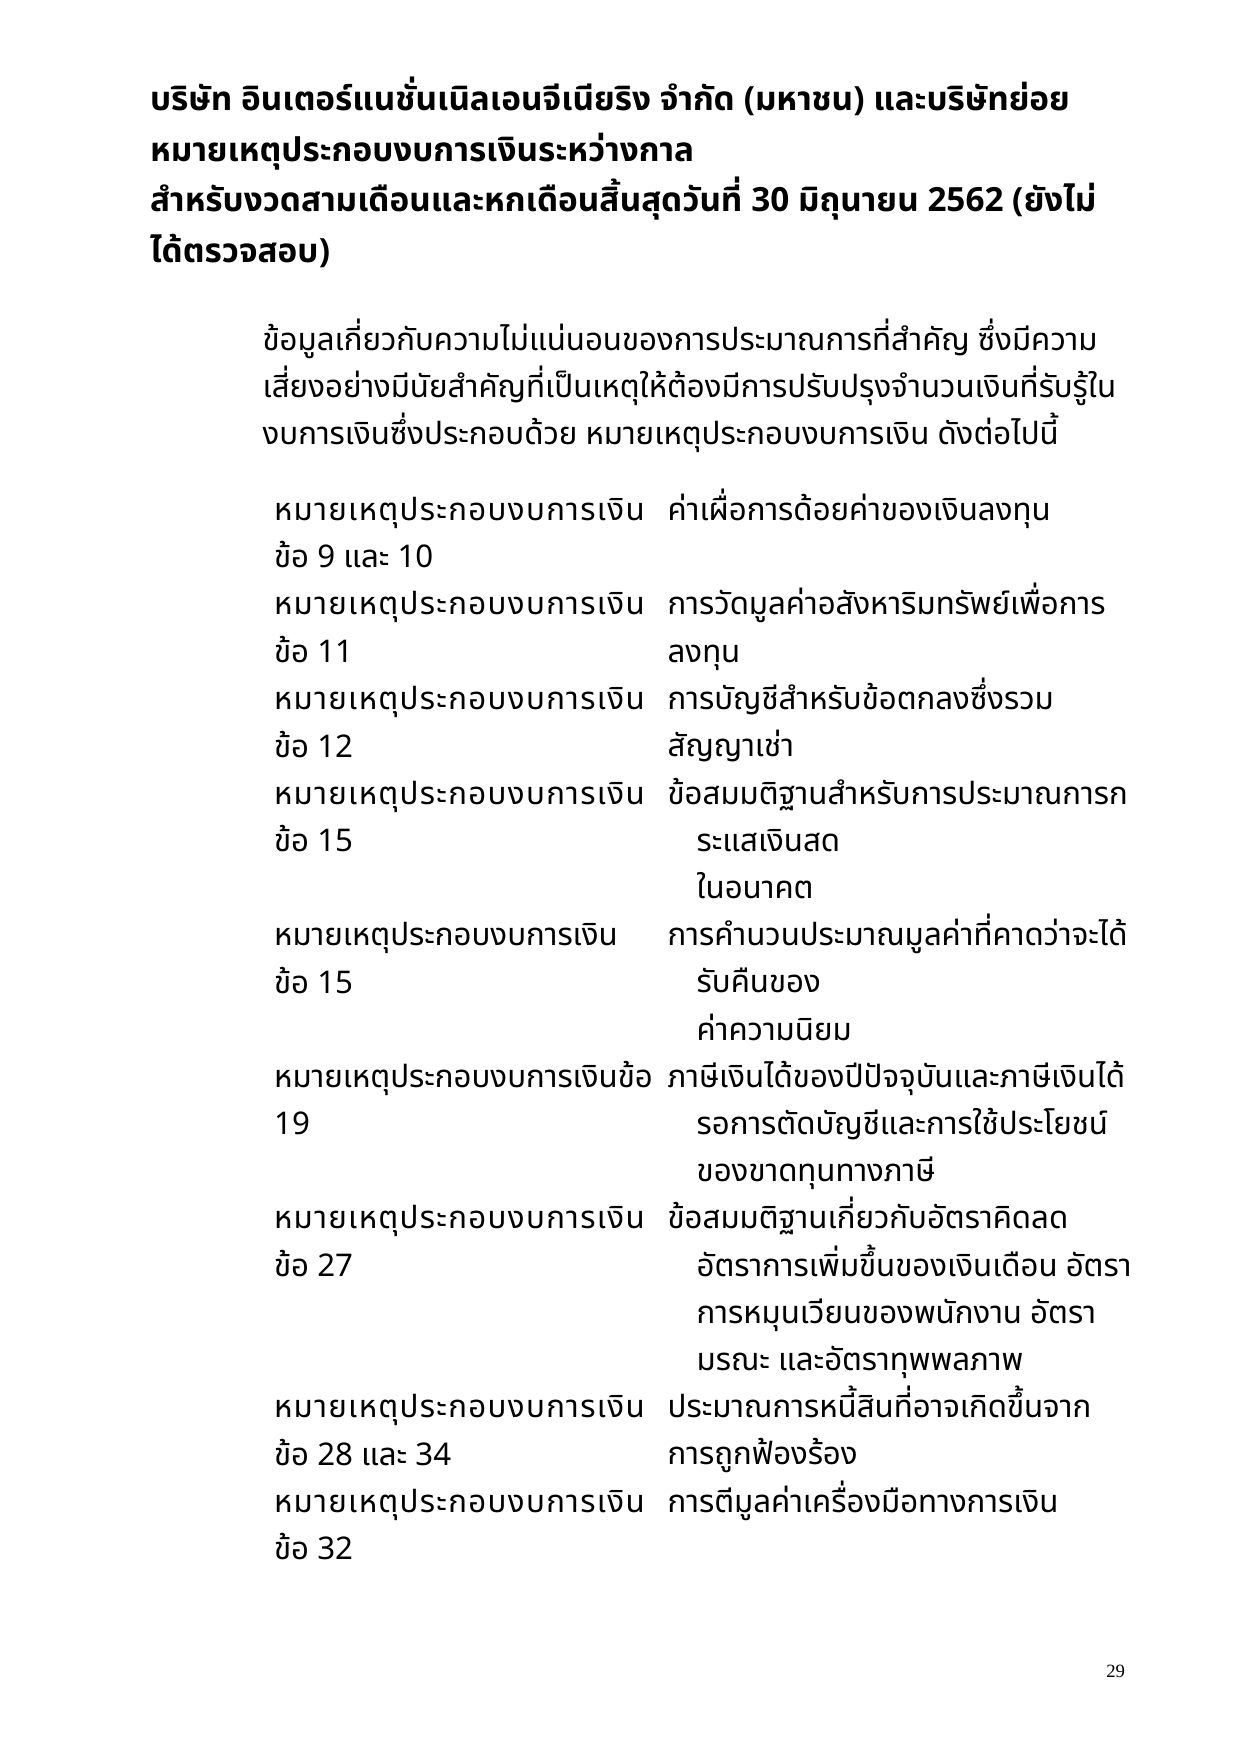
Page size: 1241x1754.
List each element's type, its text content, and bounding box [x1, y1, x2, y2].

table_cell หมายเหตุประกอบงบการเงินข้อ 12 [263, 676, 656, 771]
table_cell ข้อสมมติฐานเกี่ยวกับอัตราคิดลด อัตราการเพิ่มขึ้นของเงินเดือน อัตราการหมุนเวียนของพนักงาน อัตรามรณะ และอัตราทุพพลภาพ [656, 1196, 1144, 1384]
table_cell หมายเหตุประกอบงบการเงินข้อ 15 [263, 771, 656, 913]
table_cell หมายเหตุประกอบงบการเงินข้อ 19 [263, 1054, 656, 1196]
text ข้อมูลเกี่ยวกับความไม่แน่นอนของการประมาณการที่สำคัญ ซึ่งมีความเสี่ยงอย่างมีนัยสำคัญที่เป็นเหตุให้ต้องมีการปรับปรุงจำนวนเงินที่รับรู้ในงบการเงินซึ่งประกอบด้วย หมายเหตุประกอบงบการเงิน ดังต่อไปนี้ [262, 317, 1125, 458]
table_header หมายเหตุประกอบงบการเงินข้อ 9 และ 10 [263, 487, 656, 582]
table_cell การวัดมูลค่าอสังหาริมทรัพย์เพื่อการลงทุน [656, 582, 1144, 676]
table_cell หมายเหตุประกอบงบการเงินข้อ 28 และ 34 [263, 1385, 656, 1479]
table_cell หมายเหตุประกอบงบการเงินข้อ 11 [263, 582, 656, 676]
table_cell การบัญชีสำหรับข้อตกลงซึ่งรวมสัญญาเช่า [656, 676, 1144, 771]
table_cell หมายเหตุประกอบงบการเงินข้อ 27 [263, 1196, 656, 1384]
table_header ค่าเผื่อการด้อยค่าของเงินลงทุน [656, 487, 1144, 582]
table_cell ข้อสมมติฐานสำหรับการประมาณการกระแสเงินสด ในอนาคต [656, 771, 1144, 913]
table_cell หมายเหตุประกอบงบการเงินข้อ 32 [263, 1479, 656, 1574]
table_cell หมายเหตุประกอบงบการเงินข้อ 15 [263, 913, 656, 1054]
table_cell ภาษีเงินได้ของปีปัจจุบันและภาษีเงินได้รอการตัดบัญชีและการใช้ประโยชน์ของขาดทุนทางภาษี [656, 1054, 1144, 1196]
table_cell การคำนวนประมาณมูลค่าที่คาดว่าจะได้รับคืนของ ค่าความนิยม [656, 913, 1144, 1054]
table_cell การตีมูลค่าเครื่องมือทางการเงิน [656, 1479, 1144, 1574]
table_cell ประมาณการหนี้สินที่อาจเกิดขึ้นจากการถูกฟ้องร้อง [656, 1385, 1144, 1479]
